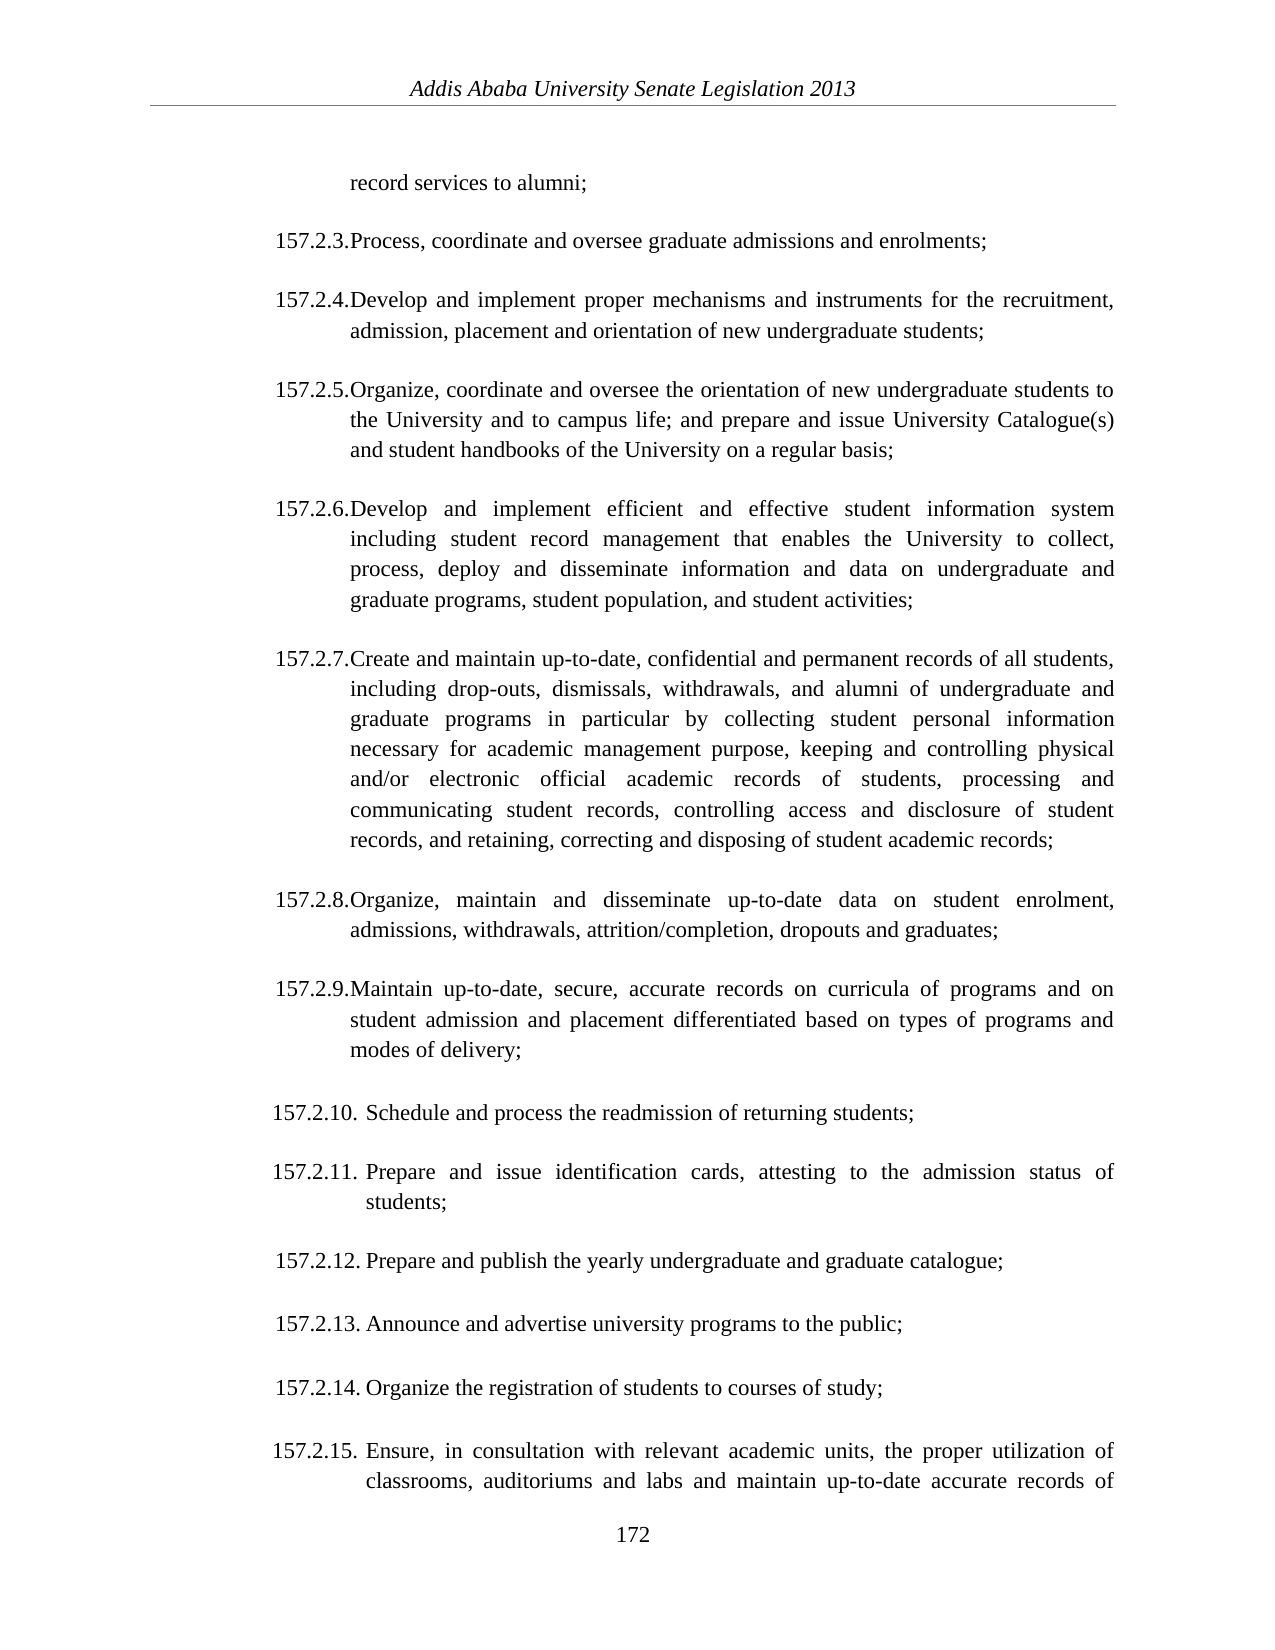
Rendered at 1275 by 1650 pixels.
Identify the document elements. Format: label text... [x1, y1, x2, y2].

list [275, 168, 1116, 195]
list Maintain up-to-date, secure, accurate records on curricula of programs and on student admission and placement differentiated based on types of programs and modes of delivery; [275, 975, 1116, 1062]
list Process, coordinate and oversee graduate admissions and enrolments; [275, 227, 1116, 254]
list Create and maintain up-to-date, confidential and permanent records of all students, including drop-outs, dismissals, withdrawals, and alumni of undergraduate and graduate programs in particular by collecting student personal information necessary for academic management purpose, keeping and controlling physical and/or electronic official academic records of students, processing and communicating student records, controlling access and disclosure of student records, and retaining, correcting and disposing of student academic records; [275, 644, 1116, 852]
list Organize the registration of students to courses of study; [275, 1374, 1116, 1400]
list Schedule and process the readmission of returning students; [272, 1099, 1116, 1125]
list Announce and advertise university programs to the public; [275, 1310, 1116, 1337]
list Prepare and publish the yearly undergraduate and graduate catalogue; [275, 1247, 1116, 1273]
list Organize, coordinate and oversee the orientation of new undergraduate students to the University and to campus life; and prepare and issue University Catalogue(s) and student handbooks of the University on a regular basis; [275, 376, 1116, 462]
list Prepare and issue identification cards, attesting to the admission status of students; [272, 1158, 1116, 1214]
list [272, 1437, 1116, 1493]
list Develop and implement proper mechanisms and instruments for the recruitment, admission, placement and orientation of new undergraduate students; [275, 286, 1116, 343]
list Develop and implement efficient and effective student information system including student record management that enables the University to collect, process, deploy and disseminate information and data on undergraduate and graduate programs, student population, and student activities; [275, 495, 1116, 612]
list Organize, maintain and disseminate up-to-date data on student enrolment, admissions, withdrawals, attrition/completion, dropouts and graduates; [275, 886, 1116, 943]
